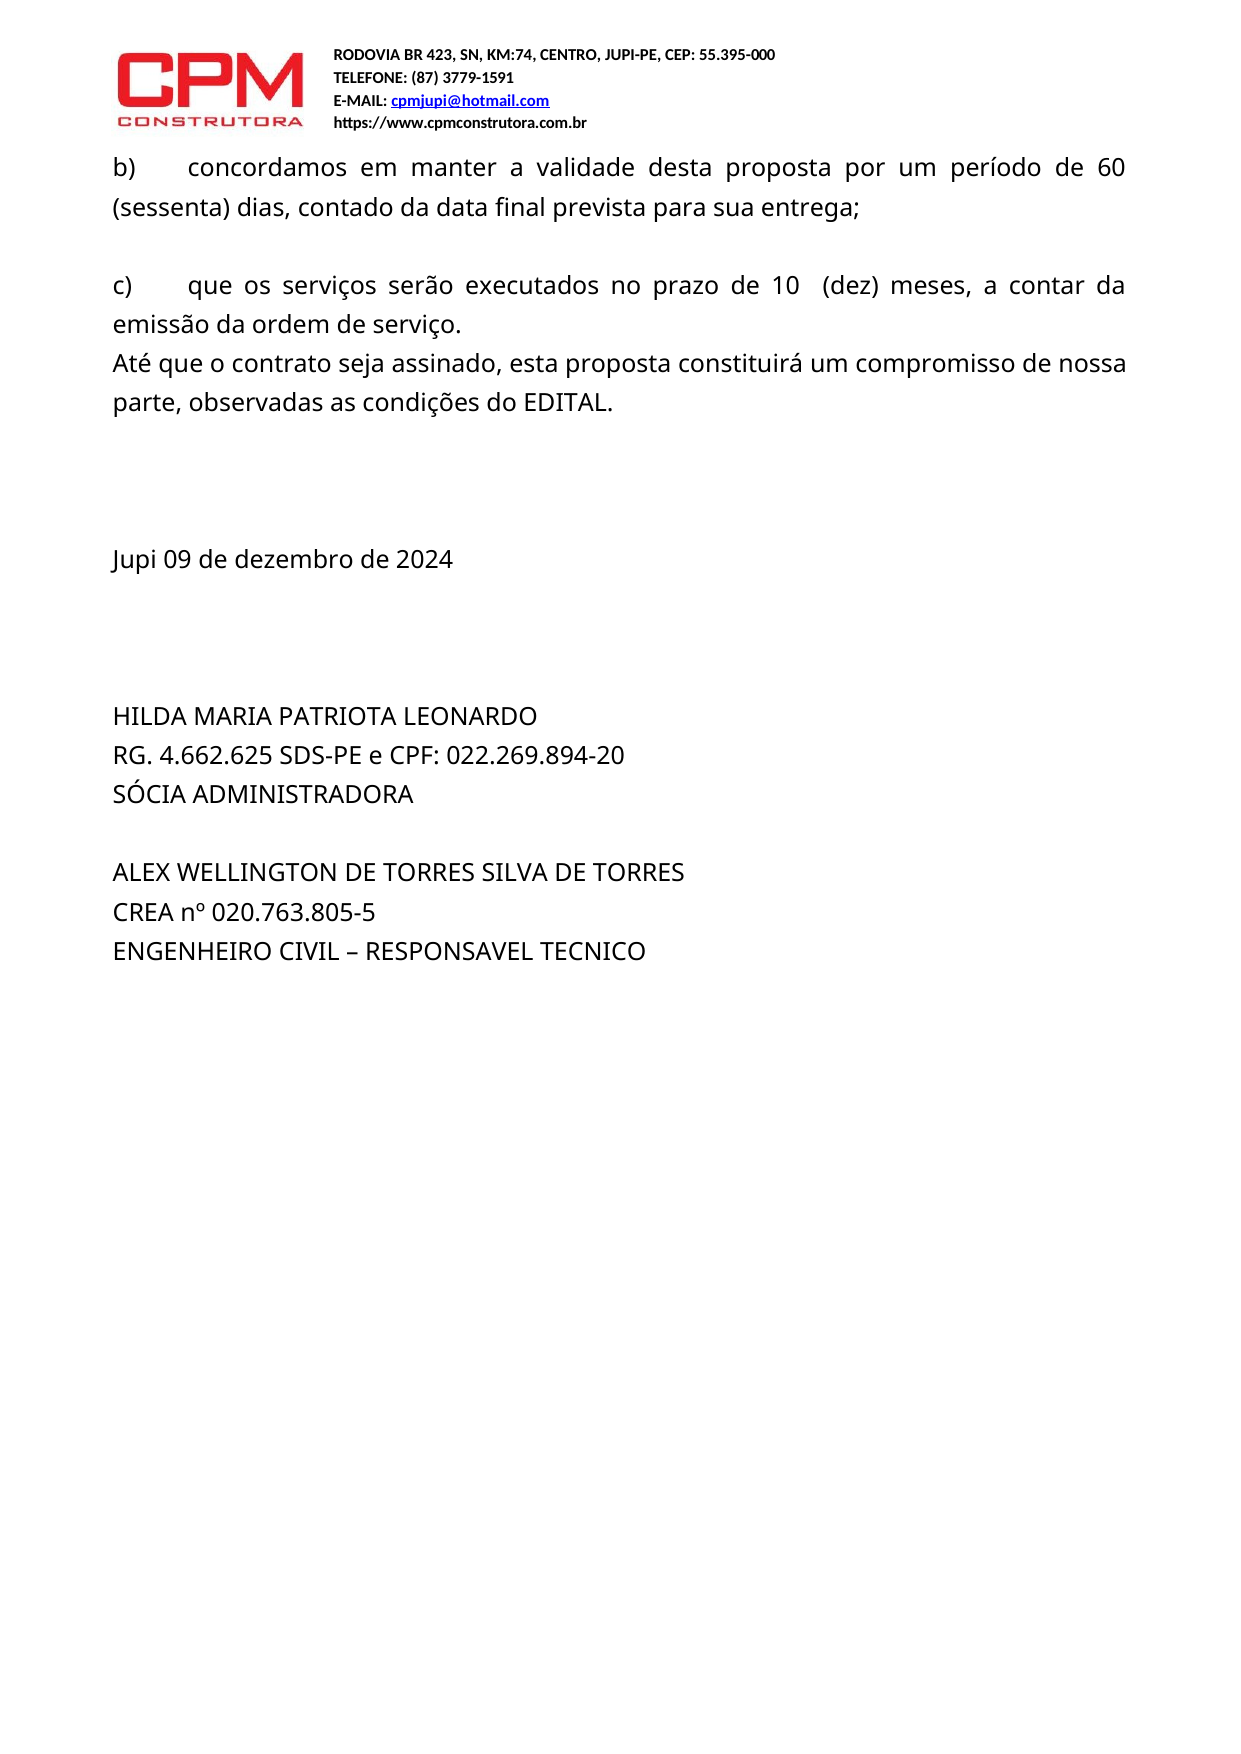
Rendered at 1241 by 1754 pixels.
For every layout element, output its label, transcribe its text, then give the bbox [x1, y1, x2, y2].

text Jupi 09 de dezembro de 2024 [112, 542, 1128, 576]
picture [111, 50, 305, 137]
text Até que o contrato seja assinado, esta proposta constituirá um compromisso de nossa parte, observadas as condições do EDITAL. [112, 346, 1128, 419]
text ENGENHEIRO CIVIL – RESPONSAVEL TECNICO [112, 933, 1128, 967]
text c) que os serviços serão executados no prazo de 10 (dez) meses, a contar da emissão da ordem de serviço. [112, 267, 1128, 341]
text RG. 4.662.625 SDS-PE e CPF: 022.269.894-20 [112, 737, 1128, 772]
text SÓCIA ADMINISTRADORA [112, 777, 1128, 811]
text CREA nº 020.763.805-5 [112, 894, 1128, 928]
text b) concordamos em manter a validade desta proposta por um período de 60 (sessenta) dias, contado da data final prevista para sua entrega; [112, 150, 1128, 223]
text HILDA MARIA PATRIOTA LEONARDO [112, 698, 1128, 732]
text ALEX WELLINGTON DE TORRES SILVA DE TORRES [112, 855, 1128, 889]
